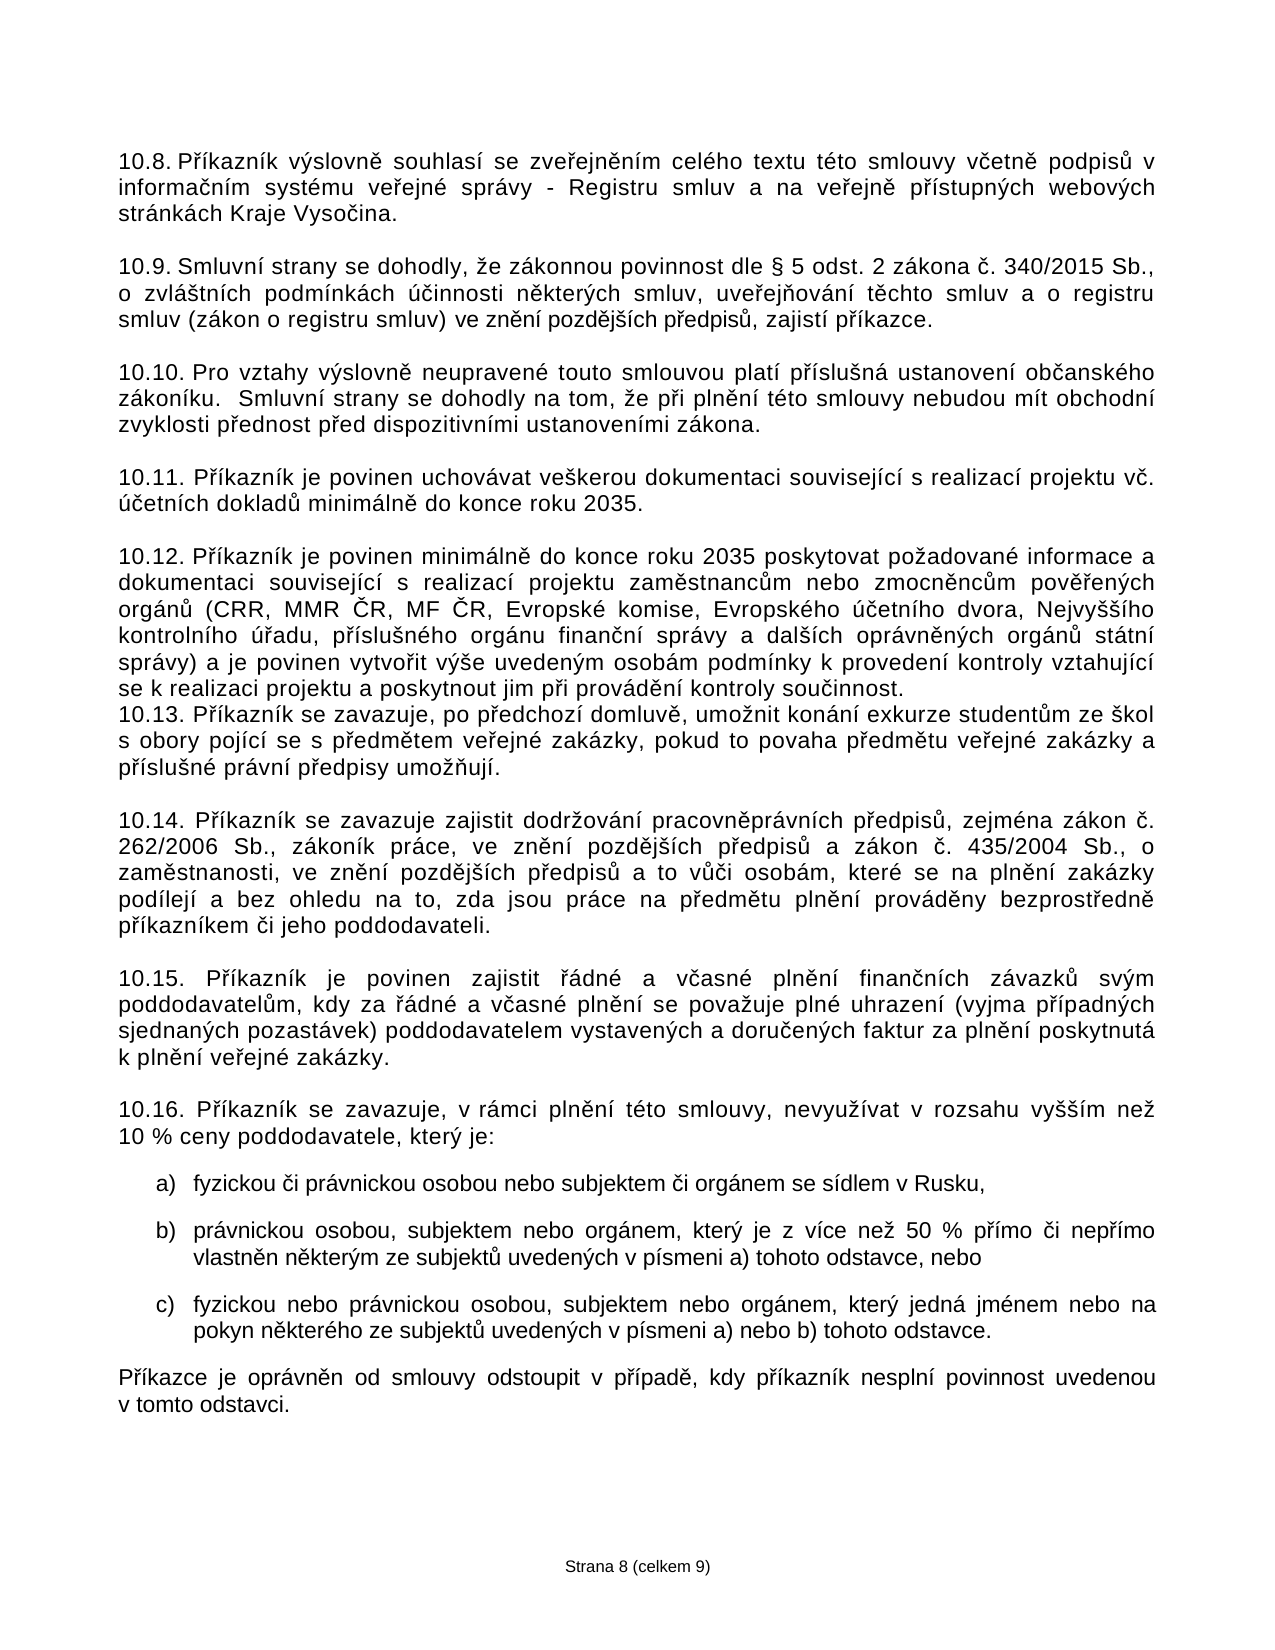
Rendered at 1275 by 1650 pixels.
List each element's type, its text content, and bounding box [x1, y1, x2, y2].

text Příkazce je oprávněn od smlouvy odstoupit v případě, kdy příkazník nesplní povinnost uvedenou v tomto odstavci. [118, 1364, 1157, 1417]
text 10.12. Příkazník je povinen minimálně do konce roku 2035 poskytovat požadované informace a dokumentaci související s realizací projektu zaměstnancům nebo zmocněncům pověřených orgánů (CRR, MMR ČR, MF ČR, Evropské komise, Evropského účetního dvora, Nejvyššího kontrolního úřadu, příslušného orgánu finanční správy a dalších oprávněných orgánů státní správy) a je povinen vytvořit výše uvedeným osobám podmínky k provedení kontroly vztahující se k realizaci projektu a poskytnout jim při provádění kontroly součinnost. [118, 543, 1157, 701]
text 10.9. Smluvní strany se dohodly, že zákonnou povinnost dle § 5 odst. 2 zákona č. 340/2015 Sb., o zvláštních podmínkách účinnosti některých smluv, uveřejňování těchto smluv a o registru smluv (zákon o registru smluv) ve znění pozdějších předpisů, zajistí příkazce. [118, 253, 1157, 332]
text 10.8. Příkazník výslovně souhlasí se zveřejněním celého textu této smlouvy včetně podpisů v informačním systému veřejné správy - Registru smluv a na veřejně přístupných webových stránkách Kraje Vysočina. [118, 148, 1157, 227]
text 10.13. Příkazník se zavazuje, po předchozí domluvě, umožnit konání exkurze studentům ze škol s obory pojící se s předmětem veřejné zakázky, pokud to povaha předmětu veřejné zakázky a příslušné právní předpisy umožňují. [118, 701, 1157, 780]
text 10.15. Příkazník je povinen zajistit řádné a včasné plnění finančních závazků svým poddodavatelům, kdy za řádné a včasné plnění se považuje plné uhrazení (vyjma případných sjednaných pozastávek) poddodavatelem vystavených a doručených faktur za plnění poskytnutá k plnění veřejné zakázky. [118, 965, 1157, 1070]
list fyzickou nebo právnickou osobou, subjektem nebo orgánem, který jedná jménem nebo na pokyn některého ze subjektů uvedených v písmeni a) nebo b) tohoto odstavce. [156, 1291, 1157, 1343]
text 10.16. Příkazník se zavazuje, v rámci plnění této smlouvy, nevyužívat v rozsahu vyšším než 10 % ceny poddodavatele, který je: [118, 1096, 1157, 1149]
list právnickou osobou, subjektem nebo orgánem, který je z více než 50 % přímo či nepřímo vlastněn některým ze subjektů uvedených v písmeni a) tohoto odstavce, nebo [156, 1217, 1157, 1270]
text 10.14. Příkazník se zavazuje zajistit dodržování pracovněprávních předpisů, zejména zákon č. 262/2006 Sb., zákoník práce, ve znění pozdějších předpisů a zákon č. 435/2004 Sb., o zaměstnanosti, ve znění pozdějších předpisů a to vůči osobám, které se na plnění zakázky podílejí a bez ohledu na to, zda jsou práce na předmětu plnění prováděny bezprostředně příkazníkem či jeho poddodavateli. [118, 807, 1157, 938]
text 10.10. Pro vztahy výslovně neupravené touto smlouvou platí příslušná ustanovení občanského zákoníku. Smluvní strany se dohodly na tom, že při plnění této smlouvy nebudou mít obchodní zvyklosti přednost před dispozitivními ustanoveními zákona. [118, 358, 1157, 438]
list fyzickou či právnickou osobou nebo subjektem či orgánem se sídlem v Rusku, [156, 1170, 1157, 1196]
text 10.11. Příkazník je povinen uchovávat veškerou dokumentaci související s realizací projektu vč. účetních dokladů minimálně do konce roku 2035. [118, 464, 1157, 517]
